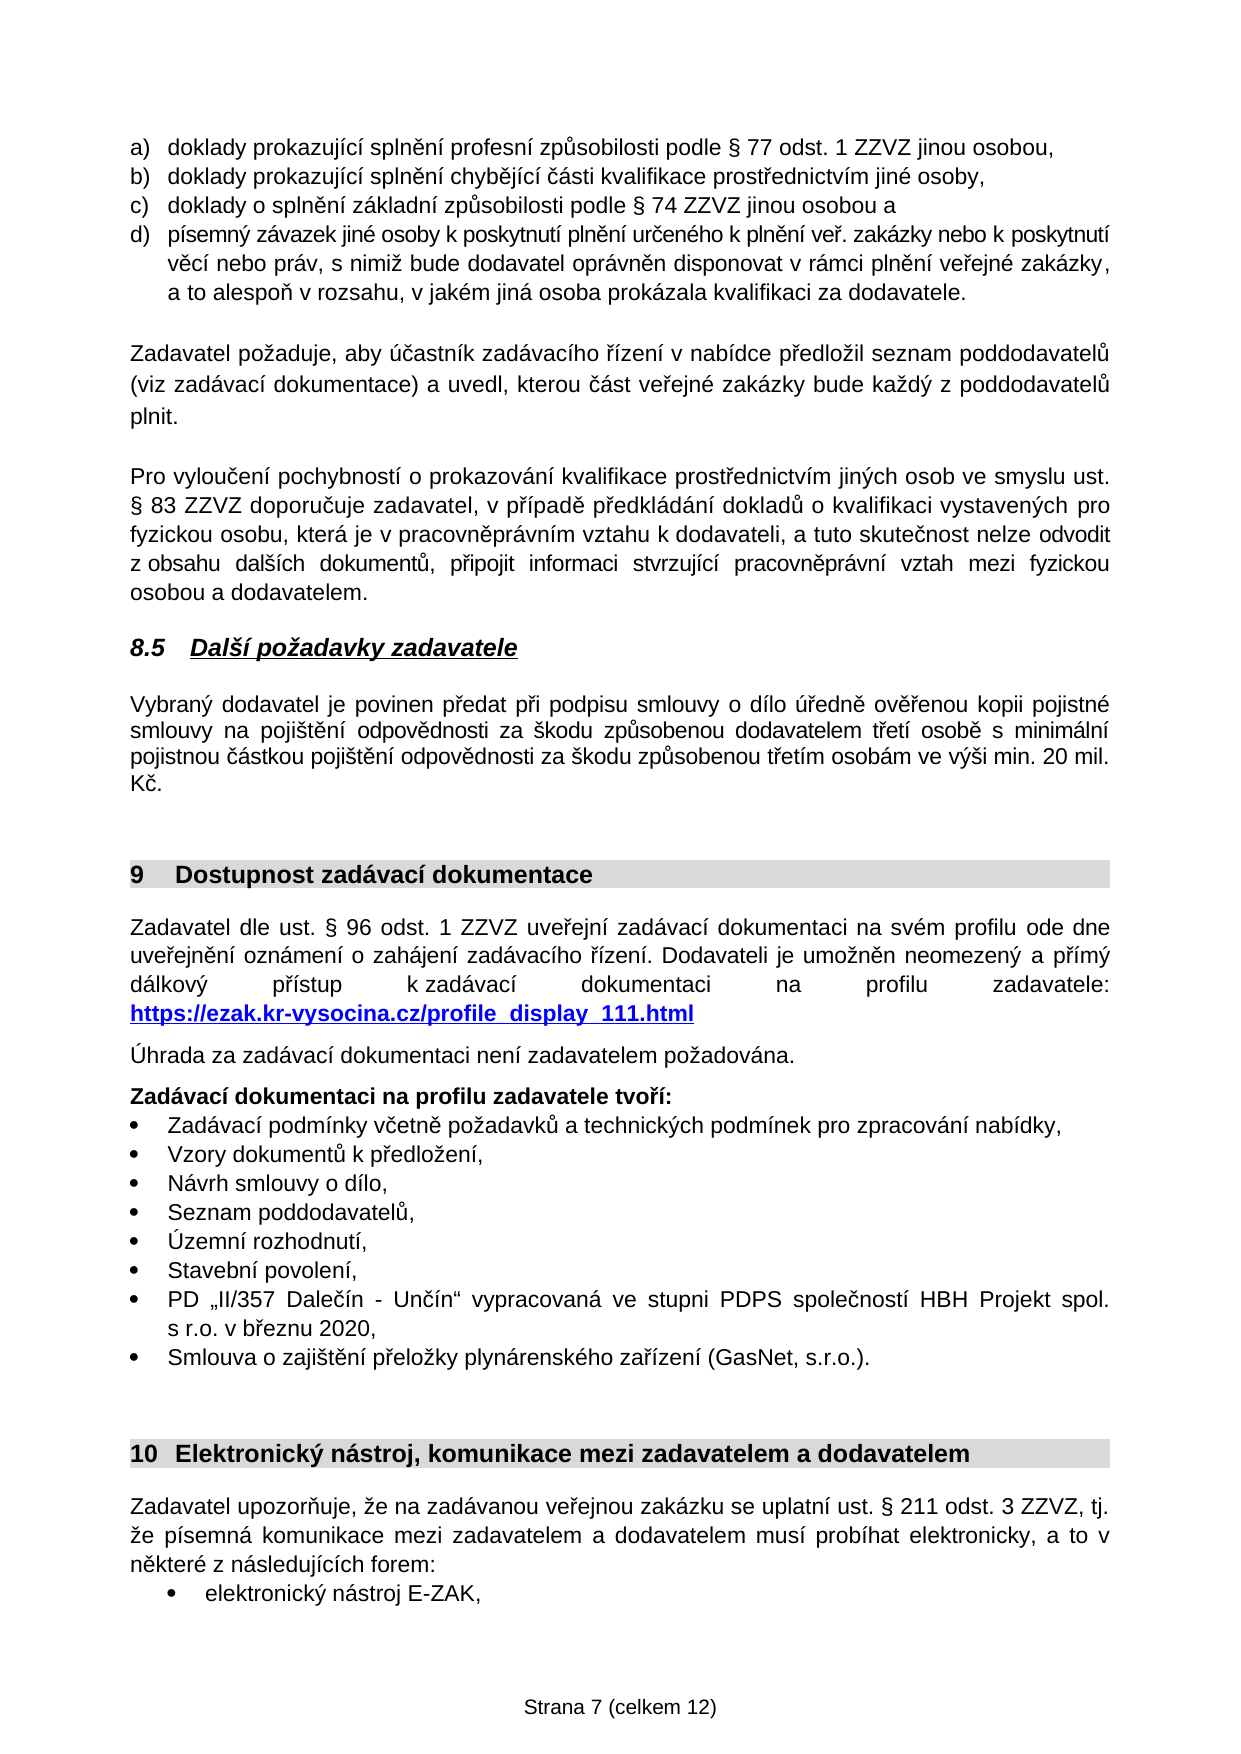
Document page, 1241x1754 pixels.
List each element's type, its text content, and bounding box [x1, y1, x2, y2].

list Smlouva o zajištění přeložky plynárenského zařízení (GasNet, s.r.o.). [130, 1344, 1110, 1370]
list Zadávací podmínky včetně požadavků a technických podmínek pro zpracování nabídky, [130, 1112, 1110, 1139]
text Zadávací dokumentaci na profilu zadavatele tvoří: [130, 1083, 1110, 1110]
list elektronický nástroj E-ZAK, [167, 1580, 1110, 1606]
list doklady prokazující splnění profesní způsobilosti podle § 77 odst. 1 ZZVZ jinou osobou, [130, 134, 1110, 161]
text Zadavatel požaduje, aby účastník zadávacího řízení v nabídce předložil seznam poddodavatelů (viz zadávací dokumentace) a uvedl, kterou část veřejné zakázky bude každý z poddodavatelů plnit. [130, 339, 1110, 429]
subtitle Dostupnost zadávací dokumentace [130, 860, 1110, 888]
list Pro vyloučení pochybností o prokazování kvalifikace prostřednictvím jiných osob ve smyslu ust. § 83 ZZVZ doporučuje zadavatel, v případě předkládání dokladů o kvalifikaci vystavených pro fyzickou osobu, která je v pracovněprávním vztahu k dodavateli, a tuto skutečnost nelze odvodit z obsahu dalších dokumentů, připojit informaci stvrzující pracovněprávní vztah mezi fyzickou osobou a dodavatelem. [130, 463, 1110, 605]
text Zadavatel dle ust. § 96 odst. 1 ZZVZ uveřejní zadávací dokumentaci na svém profilu ode dne uveřejnění oznámení o zahájení zadávacího řízení. Dodavateli je umožněn neomezený a přímý dálkový přístup k zadávací dokumentaci na profilu zadavatele: https://ezak.kr-vysocina.cz/profile_display_111.html [130, 913, 1110, 1027]
list písemný závazek jiné osoby k poskytnutí plnění určeného k plnění veř. zakázky nebo k poskytnutí věcí nebo práv, s nimiž bude dodavatel oprávněn disponovat v rámci plnění veřejné zakázky, a to alespoň v rozsahu, v jakém jiná osoba prokázala kvalifikaci za dodavatele. [130, 221, 1110, 305]
text Úhrada za zadávací dokumentaci není zadavatelem požadována. [130, 1042, 1110, 1068]
list Seznam poddodavatelů, [130, 1199, 1110, 1226]
list PD „II/357 Dalečín - Unčín“ vypracovaná ve stupni PDPS společností HBH Projekt spol. s r.o. v březnu 2020, [130, 1286, 1110, 1341]
text Zadavatel upozorňuje, že na zadávanou veřejnou zakázku se uplatní ust. § 211 odst. 3 ZZVZ, tj. že písemná komunikace mezi zadavatelem a dodavatelem musí probíhat elektronicky, a to v některé z následujících forem: [130, 1493, 1110, 1577]
list Vzory dokumentů k předložení, [130, 1141, 1110, 1168]
list doklady prokazující splnění chybějící části kvalifikace prostřednictvím jiné osoby, [130, 163, 1110, 189]
text Vybraný dodavatel je povinen předat při podpisu smlouvy o dílo úředně ověřenou kopii pojistné smlouvy na pojištění odpovědnosti za škodu způsobenou dodavatelem třetí osobě s minimální pojistnou částkou pojištění odpovědnosti za škodu způsobenou třetím osobám ve výši min. 20 mil. Kč. [130, 691, 1110, 796]
list Územní rozhodnutí, [130, 1228, 1110, 1254]
subtitle Elektronický nástroj, komunikace mezi zadavatelem a dodavatelem [130, 1439, 1110, 1468]
list Návrh smlouvy o dílo, [130, 1170, 1110, 1197]
list doklady o splnění základní způsobilosti podle § 74 ZZVZ jinou osobou a [130, 192, 1110, 218]
subtitle Další požadavky zadavatele [130, 633, 1110, 662]
list Stavební povolení, [130, 1257, 1110, 1283]
